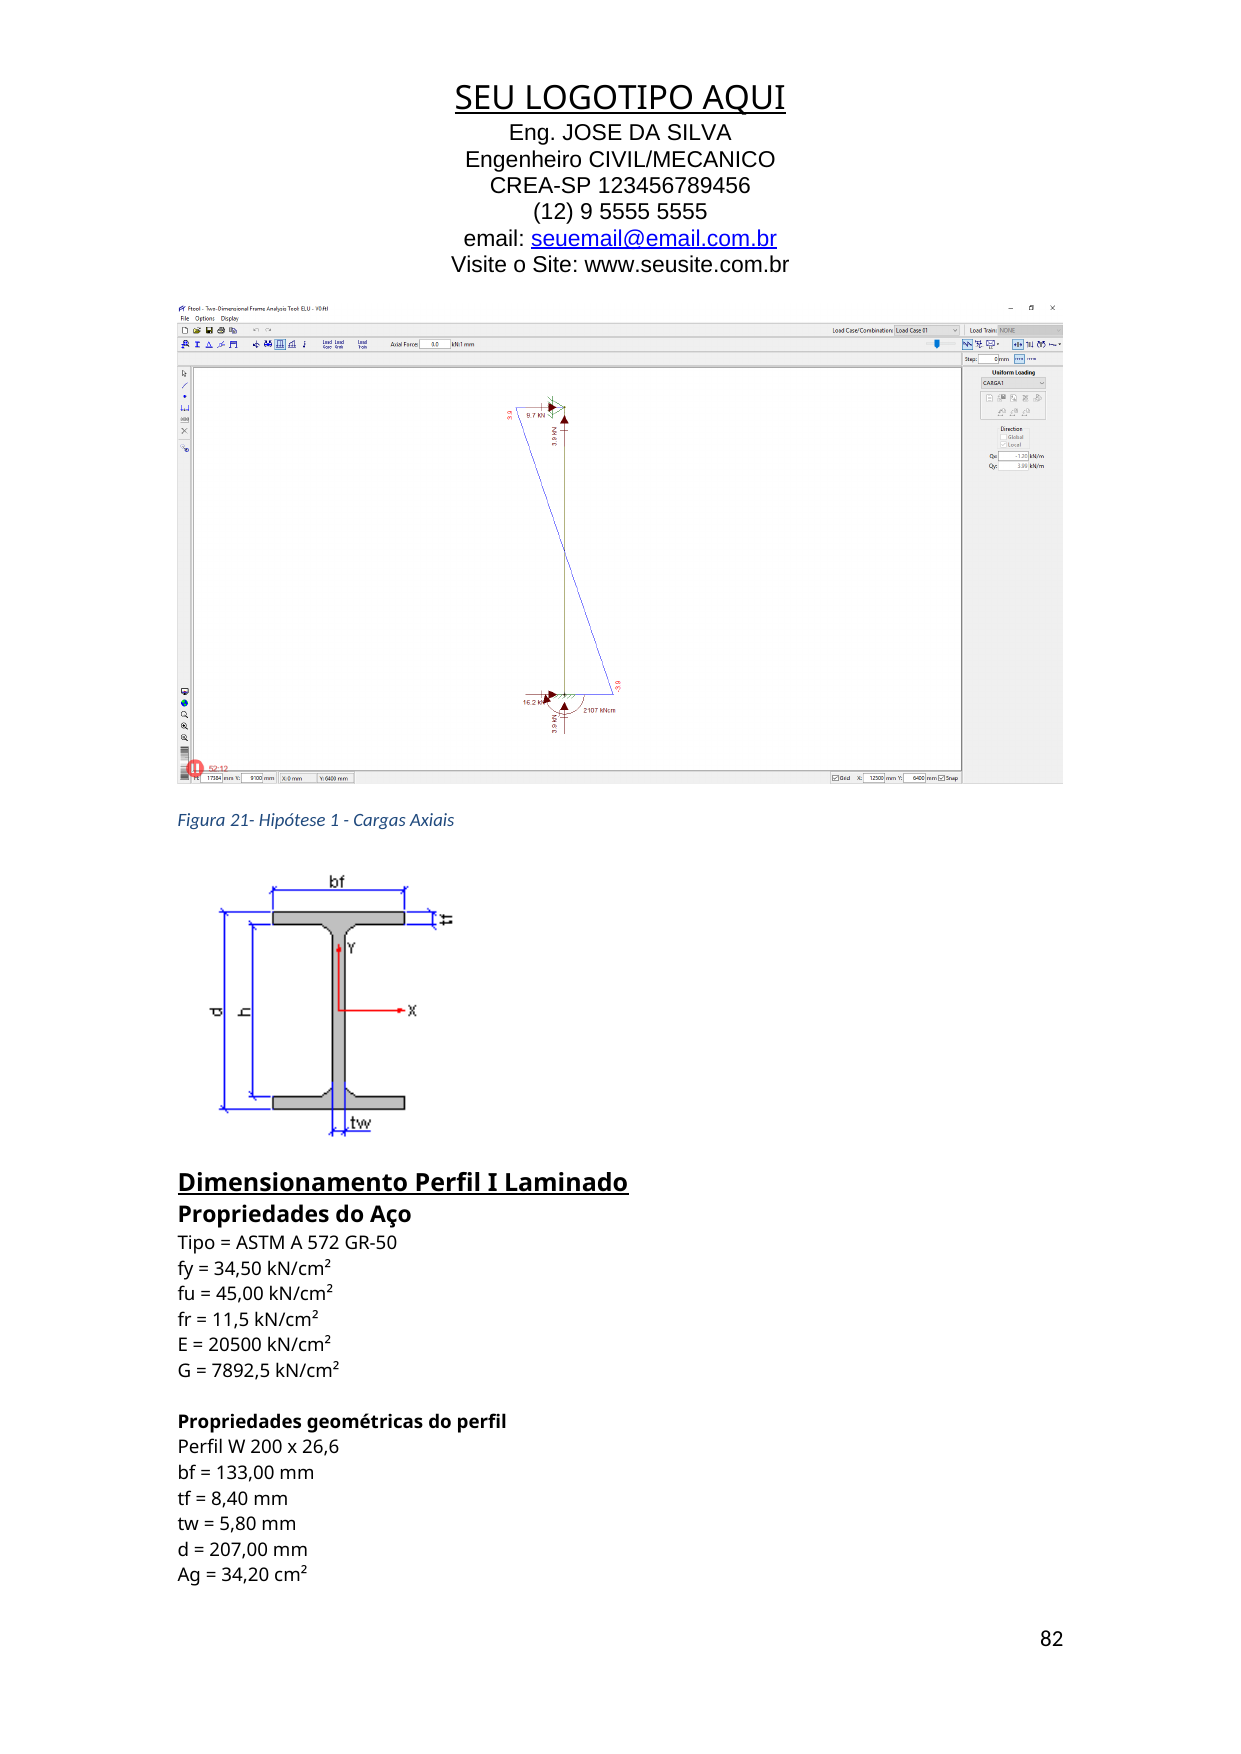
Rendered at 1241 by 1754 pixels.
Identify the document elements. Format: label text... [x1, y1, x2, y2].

text Perfil W 200 x 26,6 [177, 1434, 1063, 1459]
picture [177, 852, 490, 1165]
text tf = 8,40 mm [177, 1485, 1063, 1510]
picture [177, 303, 1063, 784]
text E = 20500 kN/cm² [177, 1332, 1063, 1357]
text Propriedades do Aço [177, 1198, 1063, 1230]
text fr = 11,5 kN/cm² [177, 1306, 1063, 1332]
text Ag = 34,20 cm² [177, 1561, 1063, 1587]
text tw = 5,80 mm [177, 1510, 1063, 1536]
text fy = 34,50 kN/cm² [177, 1255, 1063, 1281]
text bf = 133,00 mm [177, 1459, 1063, 1485]
text fu = 45,00 kN/cm² [177, 1281, 1063, 1306]
text Propriedades geométricas do perfil [177, 1408, 1063, 1434]
text Tipo = ASTM A 572 GR-50 [177, 1230, 1063, 1255]
text Dimensionamento Perfil I Laminado [177, 1164, 1063, 1198]
text d = 207,00 mm [177, 1536, 1063, 1561]
text G = 7892,5 kN/cm² [177, 1357, 1063, 1383]
